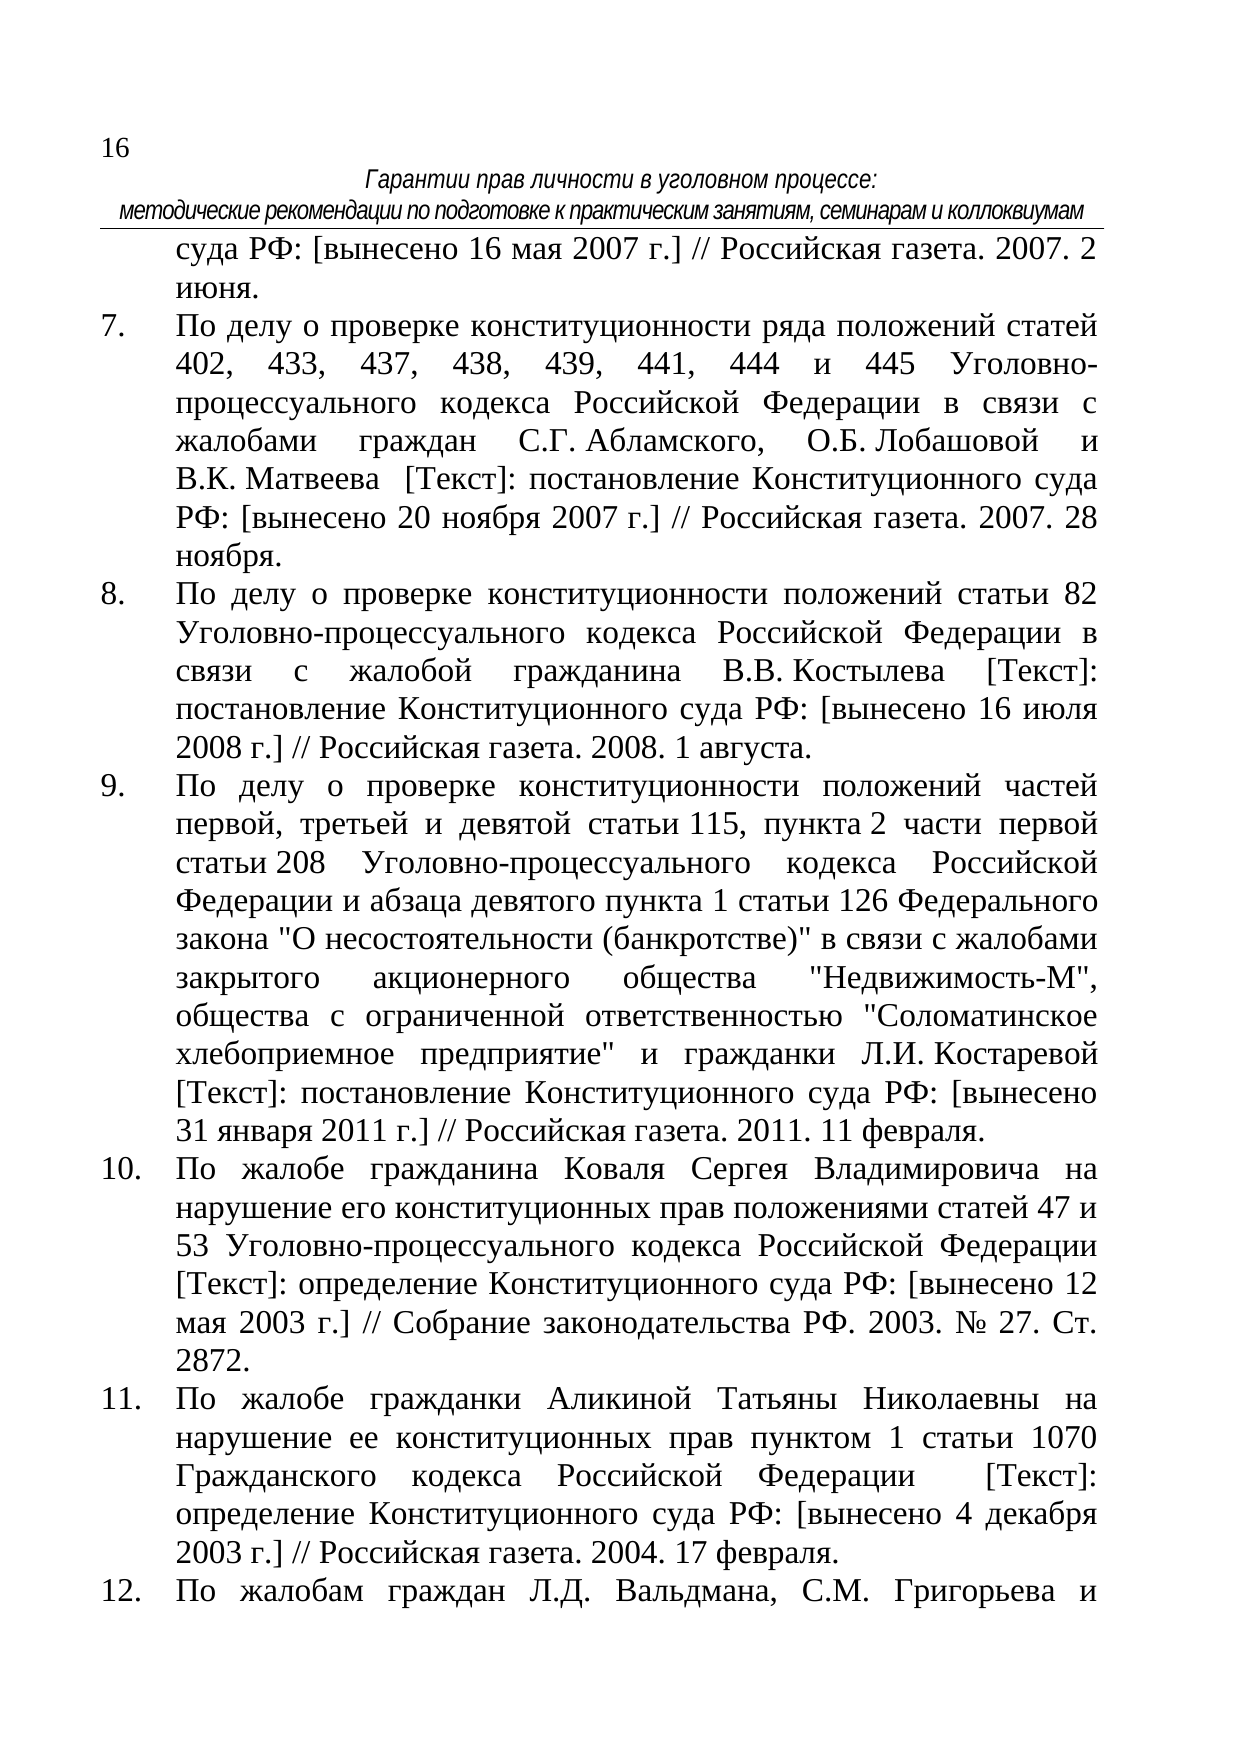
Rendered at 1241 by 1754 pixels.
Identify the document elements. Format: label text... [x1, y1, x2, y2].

list По делу о проверке конституционности положений частей первой, третьей и девятой статьи 115, пункта 2 части первой статьи 208 Уголовно-процессуального кодекса Российской Федерации и абзаца девятого пункта 1 статьи 126 Федерального закона "О несостоятельности (банкротстве)" в связи с жалобами закрытого акционерного общества "Недвижимость-М", общества с ограниченной ответственностью "Соломатинское хлебоприемное предприятие" и гражданки Л.И. Костаревой [Текст]: постановление Конституционного суда РФ: [вынесено 31 января .] // Российская газета. 2011. 11 февраля. [100, 765, 1098, 1149]
list По жалобе гражданки Аликиной Татьяны Николаевны на нарушение ее конституционных прав пунктом 1 статьи 1070 Гражданского кодекса Российской Федерации [Текст]: определение Конституционного суда РФ: [вынесено 4 декабря .] // Российская газета. 2004. 17 февраля. [100, 1379, 1098, 1570]
list По жалобе гражданина Коваля Сергея Владимировича на нарушение его конституционных прав положениями статей 47 и 53 Уголовно-процессуального кодекса Российской Федерации [Текст]: определение Конституционного суда РФ: [вынесено 12 мая .] // Собрание законодательства РФ. 2003. № 27. Ст. 2872. [100, 1149, 1098, 1379]
list По делу о проверке конституционности ряда положений статей 402, 433, 437, 438, 439, 441, 444 и 445 Уголовно-процессуального кодекса Российской Федерации в связи с жалобами граждан С.Г. Абламского, О.Б. Лобашовой и В.К. Матвеева [Текст]: постановление Конституционного суда РФ: [вынесено 20 ноября .] // Российская газета. 2007. 28 ноября. [100, 305, 1098, 574]
list По делу о проверке конституционности положений статьи 82 Уголовно-процессуального кодекса Российской Федерации в связи с жалобой гражданина В.В. Костылева [Текст]: постановление Конституционного суда РФ: [вынесено 16 июля .] // Российская газета. 2008. 1 августа. [100, 574, 1098, 765]
